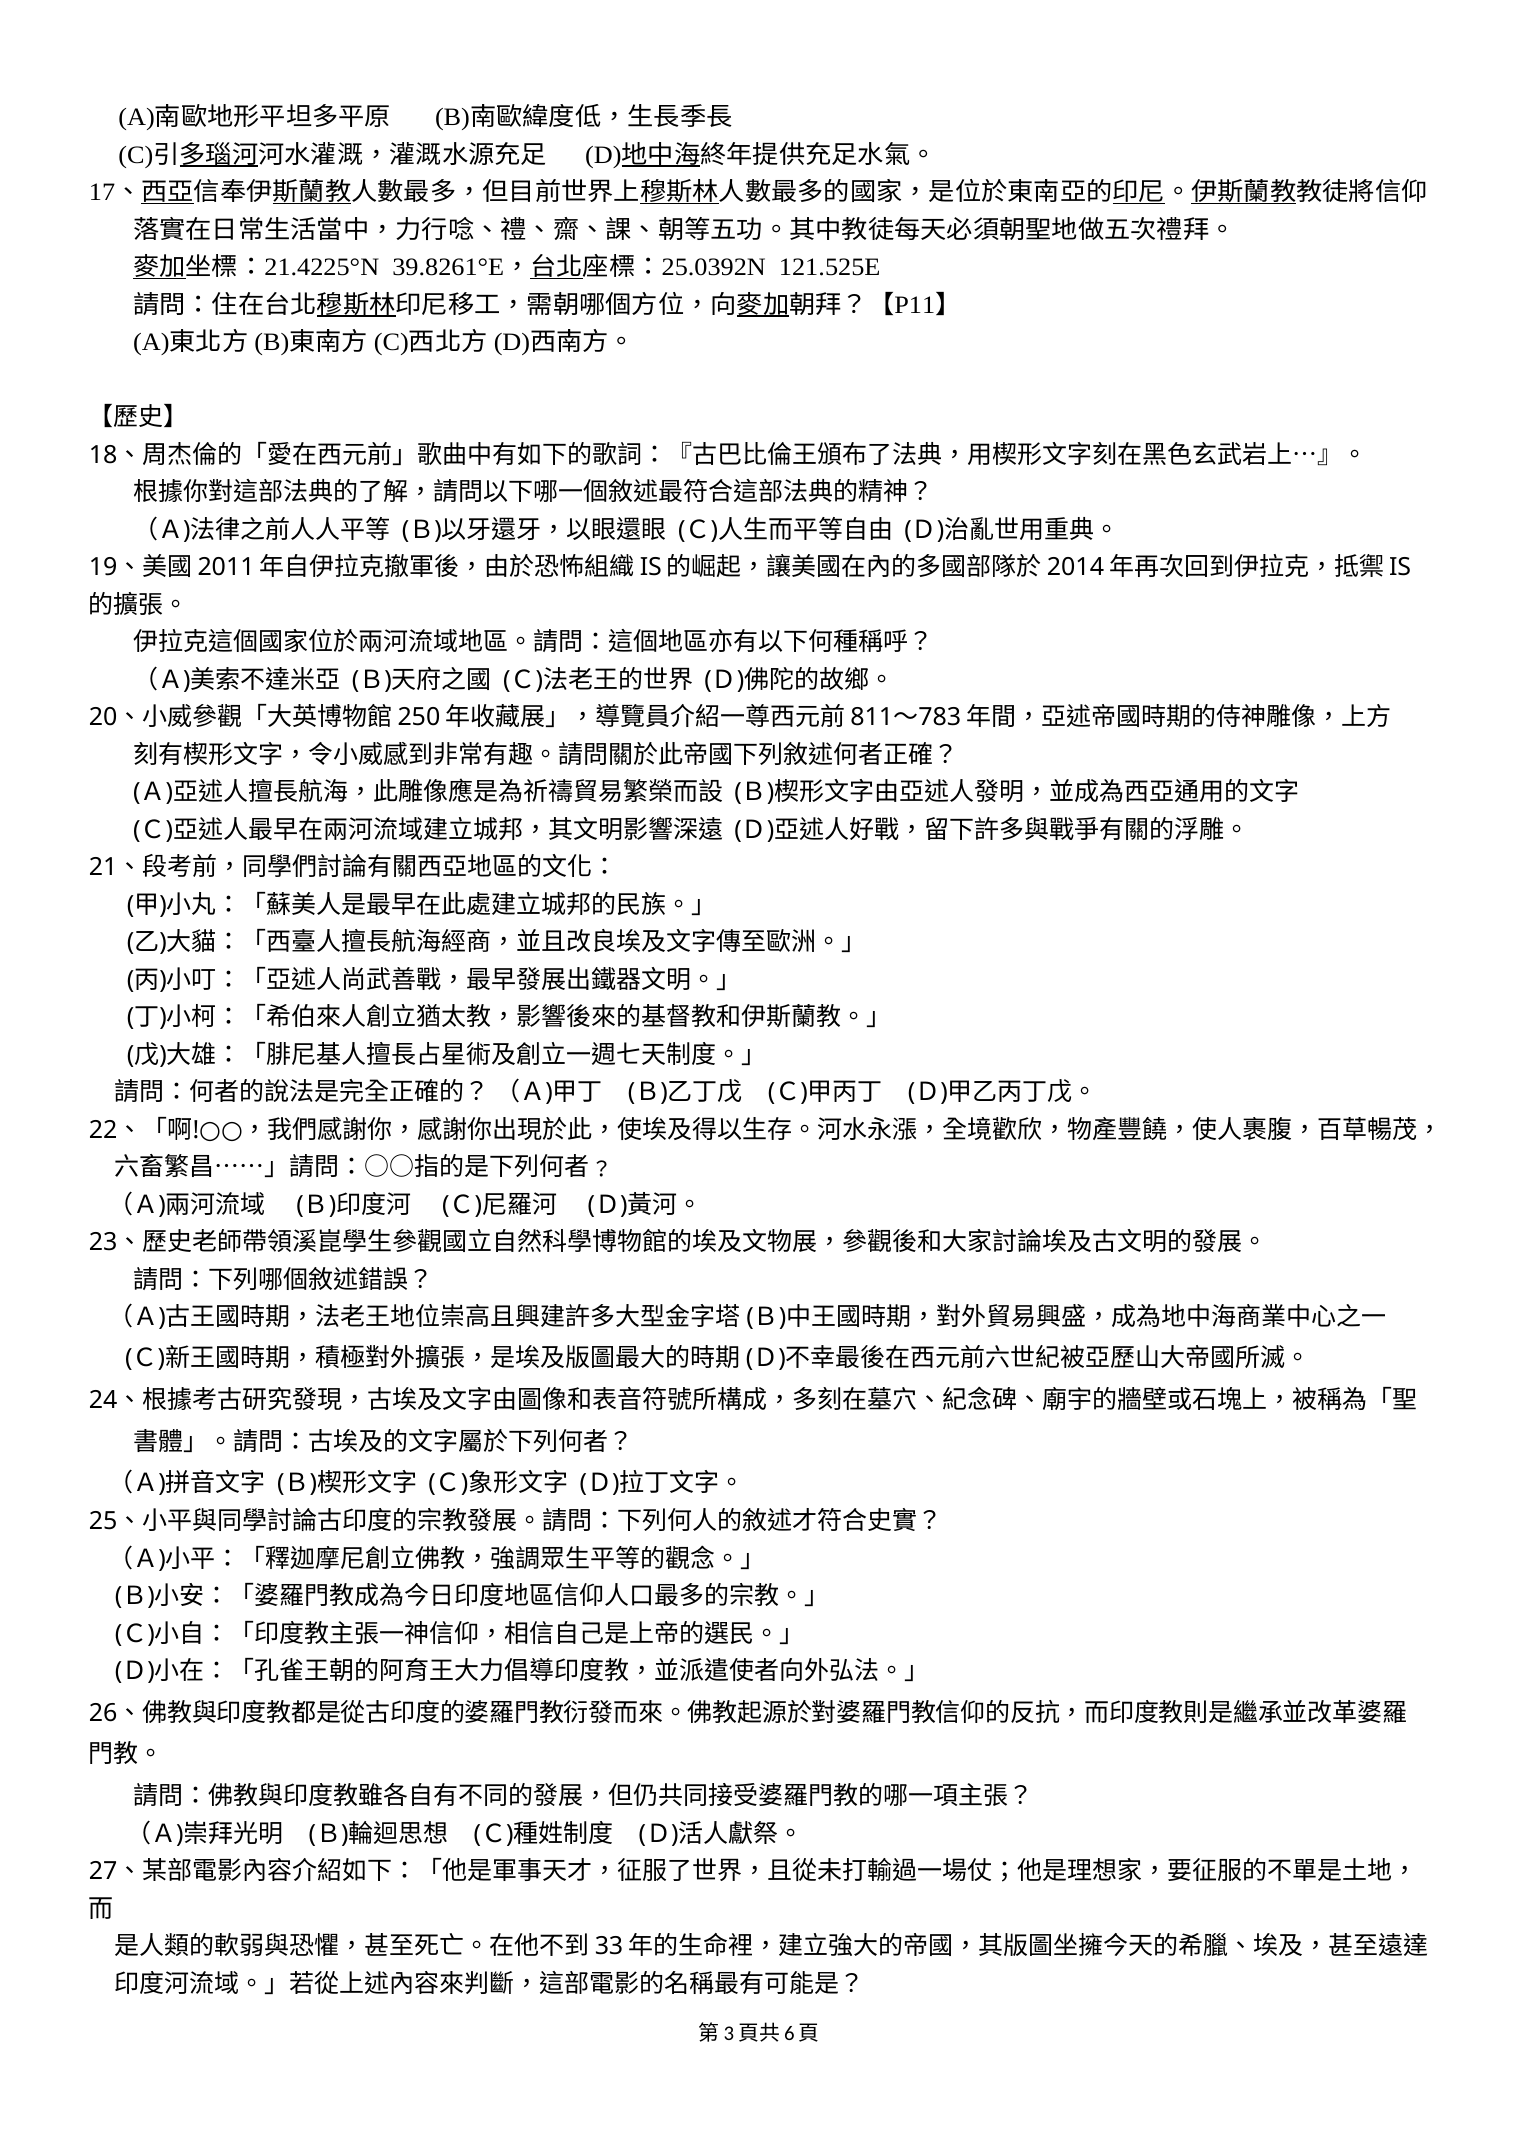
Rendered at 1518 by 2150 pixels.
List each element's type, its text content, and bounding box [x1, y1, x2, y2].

text （Ａ)古王國時期，法老王地位崇高且興建許多大型金字塔 (Ｂ)中王國時期，對外貿易興盛，成為地中海商業中心之一 [89, 1296, 1429, 1333]
text (戊)大雄：「腓尼基人擅長占星術及創立一週七天制度。」 [89, 1033, 1429, 1071]
text （Ａ)崇拜光明 (Ｂ)輪迴思想 (Ｃ)種姓制度 (Ｄ)活人獻祭。 [126, 1813, 1429, 1850]
text （Ａ)拼音文字 (Ｂ)楔形文字 (Ｃ)象形文字 (Ｄ)拉丁文字。 [89, 1458, 1429, 1500]
text 印度河流域。」若從上述內容來判斷，這部電影的名稱最有可能是？ [89, 1963, 1429, 2000]
text 伊拉克這個國家位於兩河流域地區。請問：這個地區亦有以下何種稱呼？ [133, 621, 1429, 658]
text （Ａ)兩河流域 (Ｂ)印度河 (Ｃ)尼羅河 (Ｄ)黃河。 [89, 1183, 1429, 1221]
text 20、小威參觀「大英博物館250年收藏展」，導覽員介紹一尊西元前811～783年間，亞述帝國時期的侍神雕像，上方刻有楔形文字，令小威感到非常有趣。請問關於此帝國下列敘述何者正確？ [89, 696, 1403, 771]
text 六畜繁昌……」請問：○○指的是下列何者﹖ [89, 1146, 1429, 1183]
text 26、佛教與印度教都是從古印度的婆羅門教衍發而來。佛教起源於對婆羅門教信仰的反抗，而印度教則是繼承並改革婆羅門教。 [89, 1688, 1429, 1771]
text 根據你對這部法典的了解，請問以下哪一個敘述最符合這部法典的精神？ [133, 471, 1429, 508]
text 17、西亞信奉伊斯蘭教人數最多，但目前世界上穆斯林人數最多的國家，是位於東南亞的印尼。伊斯蘭教教徒將信仰落實在日常生活當中，力行唸、禮、齋、課、朝等五功。其中教徒每天必須朝聖地做五次禮拜。 [89, 171, 1429, 246]
text 請問：何者的說法是完全正確的？ （Ａ)甲丁 (Ｂ)乙丁戊 (Ｃ)甲丙丁 (Ｄ)甲乙丙丁戊。 [89, 1071, 1429, 1108]
text (A)南歐地形平坦多平原 (B)南歐緯度低，生長季長 [118, 96, 1429, 133]
text (Ａ)亞述人擅長航海，此雕像應是為祈禱貿易繁榮而設 (Ｂ)楔形文字由亞述人發明，並成為西亞通用的文字 [133, 771, 1429, 808]
text (Ｃ)小自：「印度教主張一神信仰，相信自己是上帝的選民。」 [89, 1613, 1429, 1650]
text 27、某部電影內容介紹如下：「他是軍事天才，征服了世界，且從未打輸過一場仗；他是理想家，要征服的不單是土地，而 [89, 1850, 1429, 1925]
text （Ａ)美索不達米亞 (Ｂ)天府之國 (Ｃ)法老王的世界 (Ｄ)佛陀的故鄉。 [133, 658, 1429, 696]
text (Ｄ)小在：「孔雀王朝的阿育王大力倡導印度教，並派遣使者向外弘法。」 [89, 1650, 1429, 1688]
text (Ｃ)新王國時期，積極對外擴張，是埃及版圖最大的時期 (Ｄ)不幸最後在西元前六世紀被亞歷山大帝國所滅。 [89, 1333, 1429, 1375]
text 請問：住在台北穆斯林印尼移工，需朝哪個方位，向麥加朝拜？【P11】 [133, 283, 1429, 321]
text 25、小平與同學討論古印度的宗教發展。請問：下列何人的敘述才符合史實？ [89, 1500, 1429, 1538]
text 18、周杰倫的「愛在西元前」歌曲中有如下的歌詞：『古巴比倫王頒布了法典，用楔形文字刻在黑色玄武岩上…』。 [89, 433, 1429, 471]
text (A)東北方 (B)東南方 (C)西北方 (D)西南方。 [133, 321, 1429, 358]
text (丁)小柯：「希伯來人創立猶太教，影響後來的基督教和伊斯蘭教。」 [89, 996, 1429, 1033]
text (甲)小丸：「蘇美人是最早在此處建立城邦的民族。」 [89, 883, 1429, 921]
text 19、美國2011年自伊拉克撤軍後，由於恐怖組織IS的崛起，讓美國在內的多國部隊於2014年再次回到伊拉克，抵禦IS的擴張。 [89, 546, 1429, 621]
text 23、歷史老師帶領溪崑學生參觀國立自然科學博物館的埃及文物展，參觀後和大家討論埃及古文明的發展。 [89, 1221, 1429, 1258]
text （Ａ)小平：「釋迦摩尼創立佛教，強調眾生平等的觀念。」 [89, 1538, 1429, 1575]
text 請問：佛教與印度教雖各自有不同的發展，但仍共同接受婆羅門教的哪一項主張？ [133, 1771, 1429, 1813]
text 24、根據考古研究發現，古埃及文字由圖像和表音符號所構成，多刻在墓穴、紀念碑、廟宇的牆壁或石塊上，被稱為「聖書體」。請問：古埃及的文字屬於下列何者？ [89, 1375, 1429, 1458]
text (Ｃ)亞述人最早在兩河流域建立城邦，其文明影響深遠 (Ｄ)亞述人好戰，留下許多與戰爭有關的浮雕。 [133, 808, 1429, 846]
text (丙)小叮：「亞述人尚武善戰，最早發展出鐵器文明。」 [89, 958, 1429, 996]
text 21、段考前，同學們討論有關西亞地區的文化： [89, 846, 1429, 883]
text (Ｂ)小安：「婆羅門教成為今日印度地區信仰人口最多的宗教。」 [89, 1575, 1429, 1613]
text 麥加坐標：21.4225°N 39.8261°E，台北座標：25.0392N 121.525E [133, 246, 1429, 283]
text 【歷史】 [89, 396, 1429, 433]
text 請問：下列哪個敘述錯誤？ [133, 1258, 1429, 1296]
text 22、「啊!○○，我們感謝你，感謝你出現於此，使埃及得以生存。河水永漲，全境歡欣，物產豐饒，使人裹腹，百草暢茂， [89, 1108, 1429, 1146]
text （Ａ)法律之前人人平等 (Ｂ)以牙還牙，以眼還眼 (Ｃ)人生而平等自由 (Ｄ)治亂世用重典。 [133, 508, 1429, 546]
text (乙)大貓：「西臺人擅長航海經商，並且改良埃及文字傳至歐洲。」 [89, 921, 1429, 958]
text (C)引多瑙河河水灌溉，灌溉水源充足 (D)地中海終年提供充足水氣。 [118, 133, 1429, 171]
text 是人類的軟弱與恐懼，甚至死亡。在他不到33年的生命裡，建立強大的帝國，其版圖坐擁今天的希臘、埃及，甚至遠達 [89, 1925, 1429, 1963]
